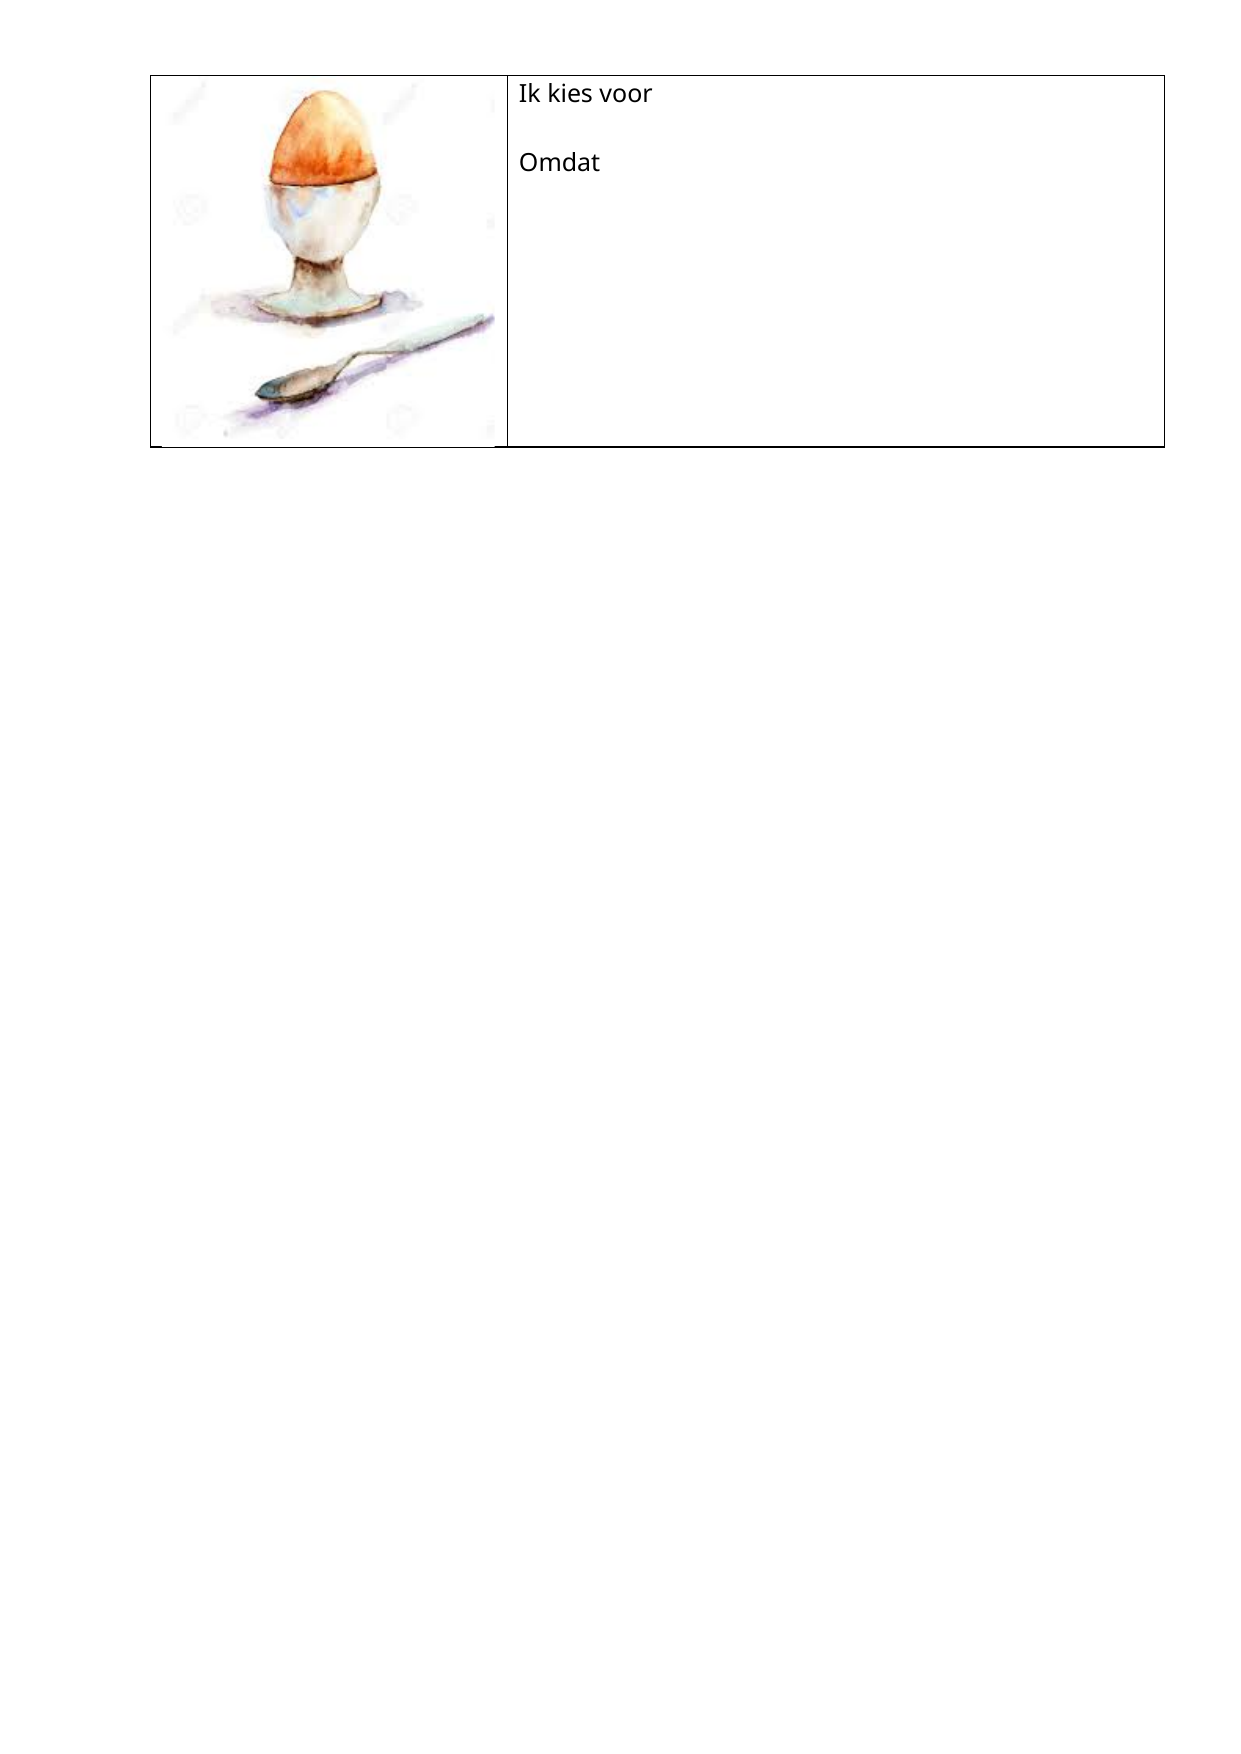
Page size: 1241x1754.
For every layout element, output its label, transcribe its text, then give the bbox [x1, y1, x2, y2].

table_header [151, 76, 161, 446]
table_header Ik kies voor Omdat [508, 76, 1164, 446]
picture [161, 76, 495, 447]
table_header [495, 76, 507, 446]
